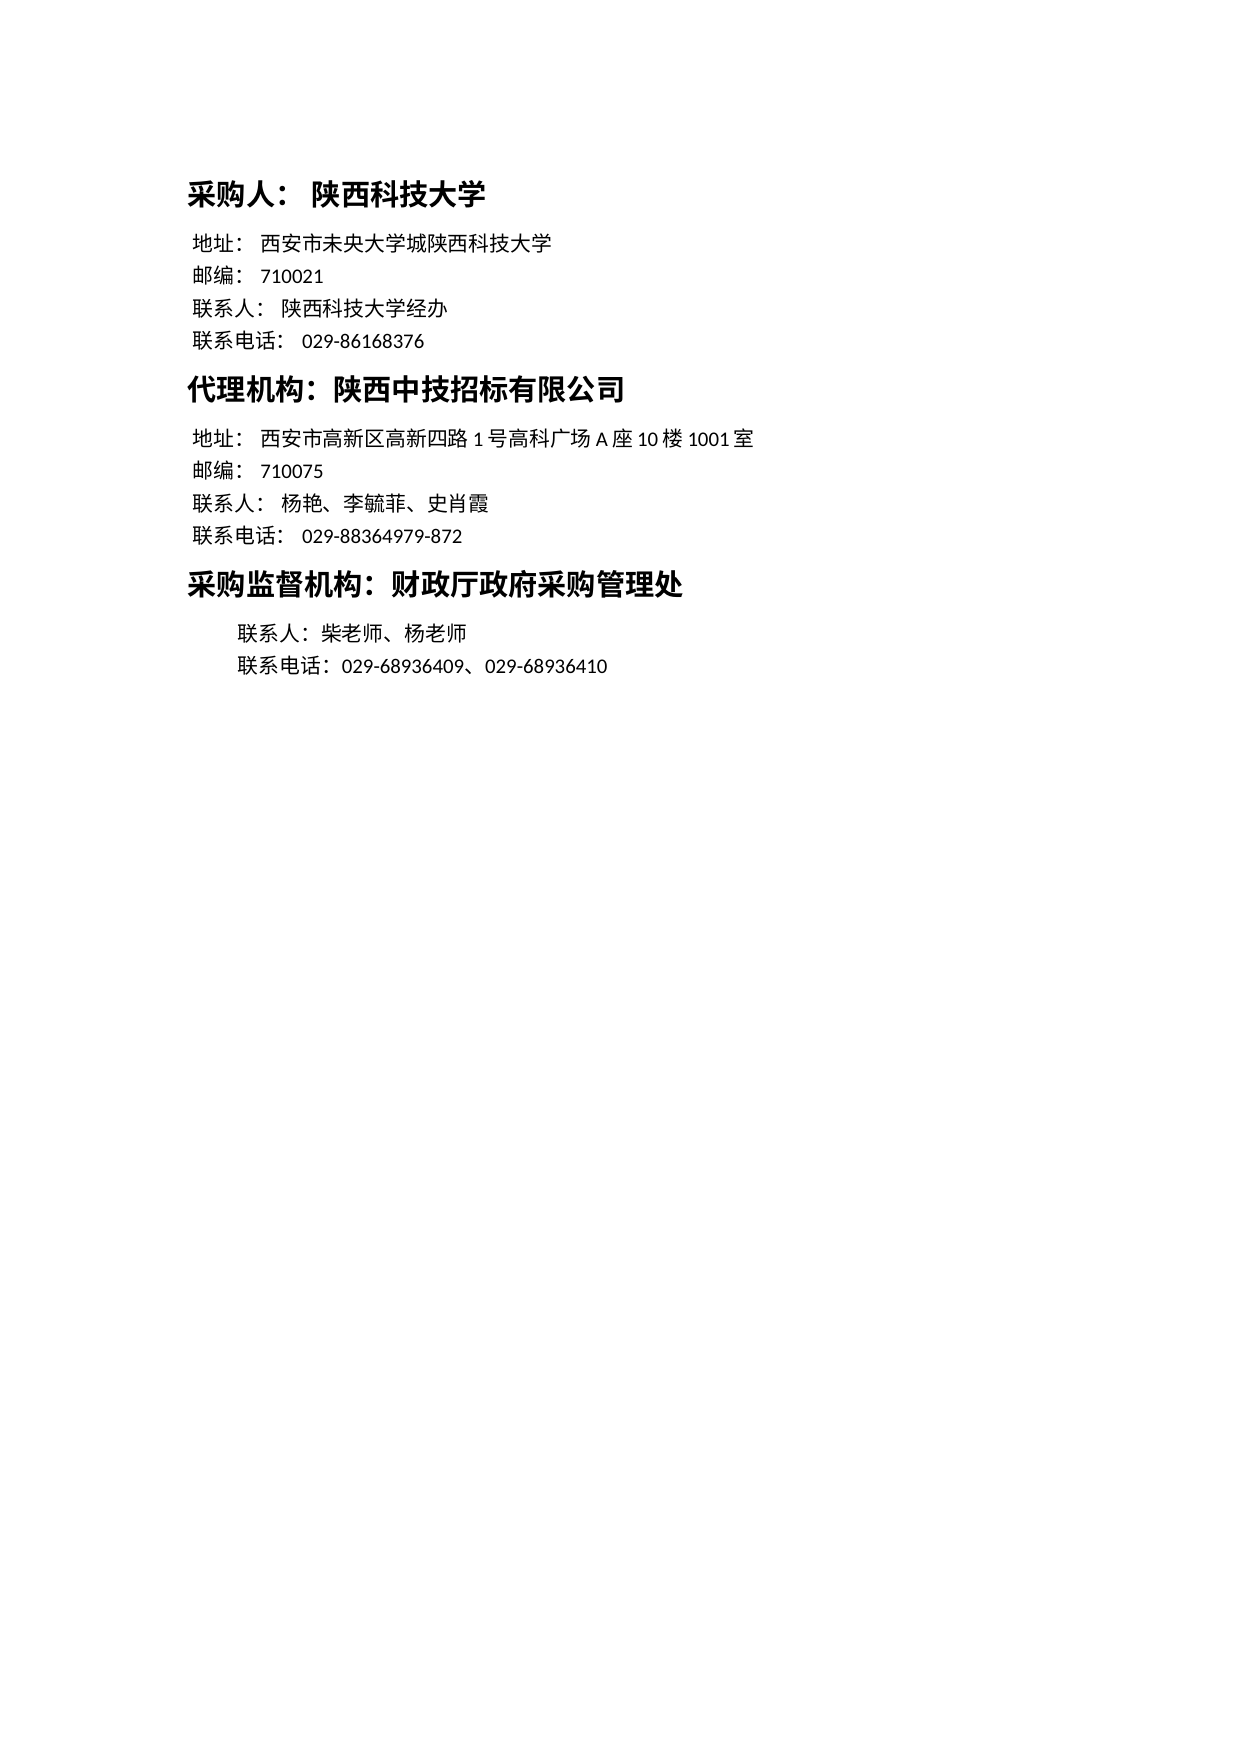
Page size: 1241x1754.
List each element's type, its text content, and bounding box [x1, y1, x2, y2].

text 联系电话： 029-88364979-872 [187, 519, 1053, 552]
text 采购人： 陕西科技大学 [187, 162, 1053, 227]
text 地址： 西安市高新区高新四路1号高科广场A座10楼1001室 [187, 422, 1053, 454]
text 邮编： 710021 [187, 259, 1053, 292]
text 联系电话：029-68936409、029-68936410 [187, 649, 1053, 682]
text 采购监督机构：财政厅政府采购管理处 [187, 552, 1053, 617]
text 联系人：柴老师、杨老师 [187, 617, 1053, 649]
text 联系电话： 029-86168376 [187, 324, 1053, 357]
text 联系人： 杨艳、李毓菲、史肖霞 [187, 487, 1053, 519]
text 联系人： 陕西科技大学经办 [187, 292, 1053, 324]
text 地址： 西安市未央大学城陕西科技大学 [187, 227, 1053, 259]
text 代理机构：陕西中技招标有限公司 [187, 357, 1053, 422]
text 邮编： 710075 [187, 454, 1053, 487]
